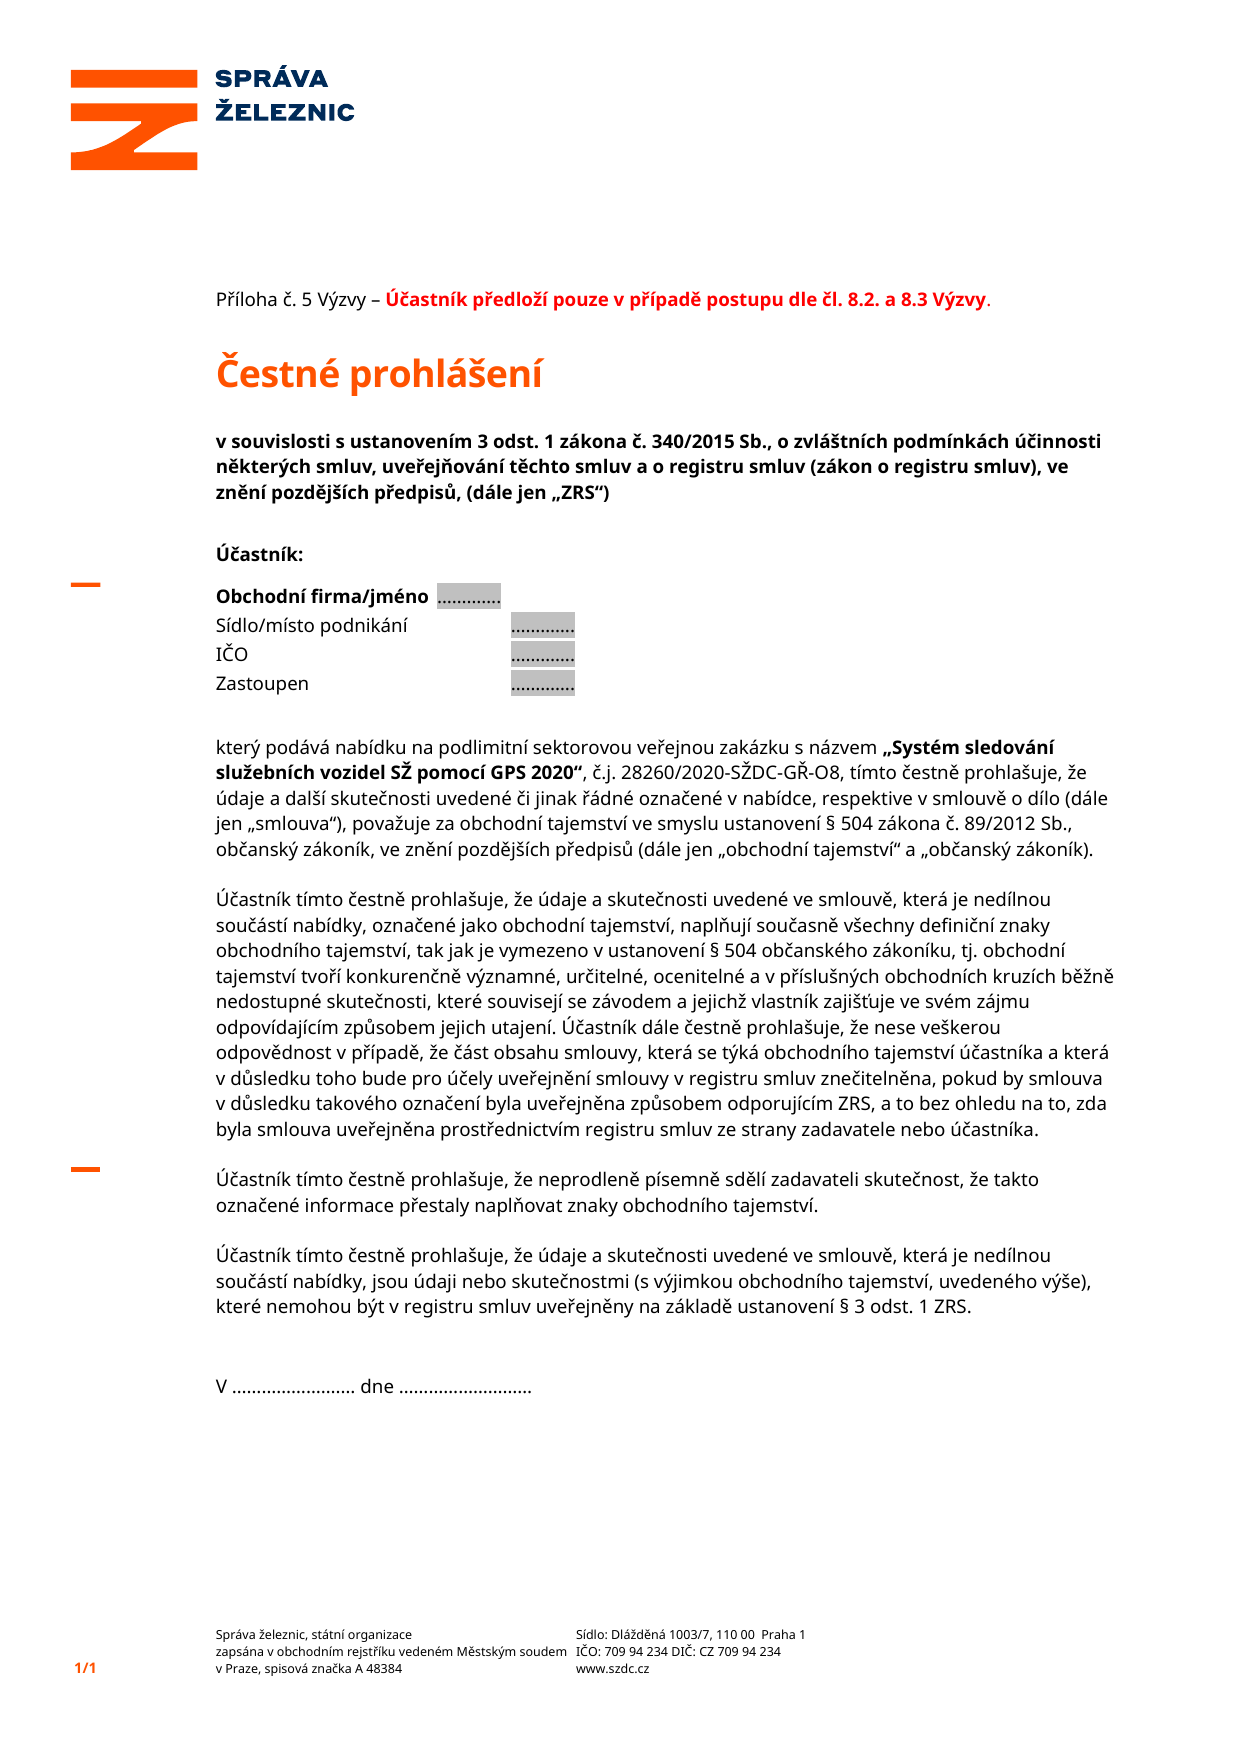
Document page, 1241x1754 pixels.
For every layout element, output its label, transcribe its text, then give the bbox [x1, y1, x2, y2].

text Účastník tímto čestně prohlašuje, že údaje a skutečnosti uvedené ve smlouvě, která je nedílnou součástí nabídky, označené jako obchodní tajemství, naplňují současně všechny definiční znaky obchodního tajemství, tak jak je vymezeno v ustanovení § 504 občanského zákoníku, tj. obchodní tajemství tvoří konkurenčně významné, určitelné, ocenitelné a v příslušných obchodních kruzích běžně nedostupné skutečnosti, které souvisejí se závodem a jejichž vlastník zajišťuje ve svém zájmu odpovídajícím způsobem jejich utajení. Účastník dále čestně prohlašuje, že nese veškerou odpovědnost v případě, že část obsahu smlouvy, která se týká obchodního tajemství účastníka a která v důsledku toho bude pro účely uveřejnění smlouvy v registru smluv znečitelněna, pokud by smlouva v důsledku takového označení byla uveřejněna způsobem odporujícím ZRS, a to bez ohledu na to, zda byla smlouva uveřejněna prostřednictvím registru smluv ze strany zadavatele nebo účastníka. [216, 887, 1122, 1142]
text Účastník tímto čestně prohlašuje, že neprodleně písemně sdělí zadavateli skutečnost, že takto označené informace přestaly naplňovat znaky obchodního tajemství. [216, 1167, 1122, 1218]
text IČO …………. [216, 638, 1122, 667]
text který podává nabídku na podlimitní sektorovou veřejnou zakázku s názvem „Systém sledování služebních vozidel SŽ pomocí GPS 2020“, č.j. 28260/2020-SŽDC-GŘ-O8, tímto čestně prohlašuje, že údaje a další skutečnosti uvedené či jinak řádné označené v nabídce, respektive v smlouvě o dílo (dále jen „smlouva“), považuje za obchodní tajemství ve smyslu ustanovení § 504 zákona č. 89/2012 Sb., občanský zákoník, ve znění pozdějších předpisů (dále jen „obchodní tajemství“ a „občanský zákoník). [216, 734, 1122, 862]
text Zastoupen …………. [216, 667, 1122, 696]
text Obchodní firma/jméno …………. [216, 580, 1122, 609]
text Sídlo/místo podnikání …………. [216, 609, 1122, 638]
text Účastník: [216, 537, 1122, 568]
text Účastník tímto čestně prohlašuje, že údaje a skutečnosti uvedené ve smlouvě, která je nedílnou součástí nabídky, jsou údaji nebo skutečnostmi (s výjimkou obchodního tajemství, uvedeného výše), které nemohou být v registru smluv uveřejněny na základě ustanovení § 3 odst. 1 ZRS. [216, 1243, 1122, 1319]
text Čestné prohlášení [216, 347, 1122, 398]
text v souvislosti s ustanovením 3 odst. 1 zákona č. 340/2015 Sb., o zvláštních podmínkách účinnosti některých smluv, uveřejňování těchto smluv a o registru smluv (zákon o registru smluv), ve znění pozdějších předpisů, (dále jen „ZRS“) [216, 428, 1122, 505]
text V ………………….… dne ……………………… [216, 1370, 1121, 1399]
text Příloha č. 5 Výzvy – Účastník předloží pouze v případě postupu dle čl. 8.2. a 8.3 Výzvy. [216, 286, 1122, 311]
